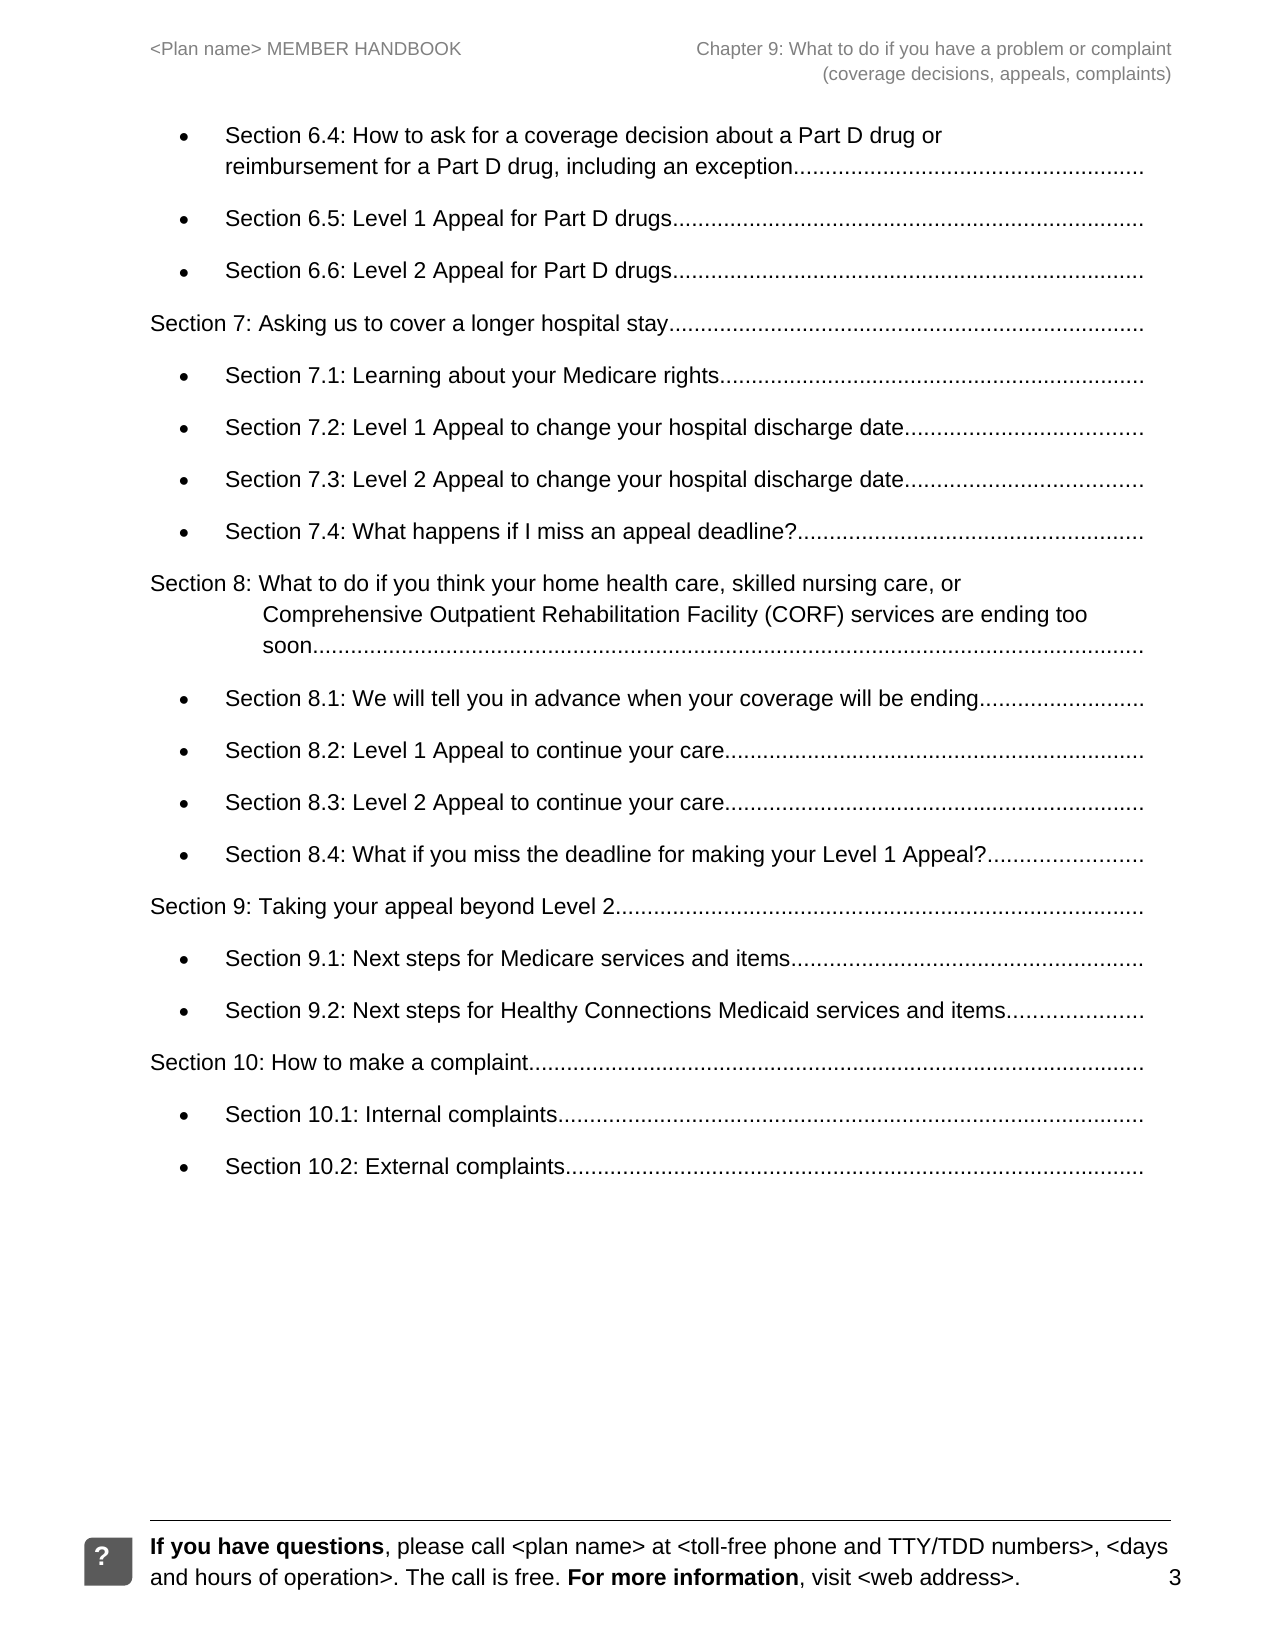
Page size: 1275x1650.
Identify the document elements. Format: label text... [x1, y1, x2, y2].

text Section 10: How to make a complaint 46 [150, 1046, 1096, 1077]
text  Section 9.1: Next steps for Medicare services and items 45 [180, 941, 1096, 973]
text  Section 10.1: Internal complaints 47 [180, 1098, 1096, 1129]
text  Section 6.5: Level 1 Appeal for Part D drugs 29 [180, 202, 1096, 233]
text  Section 6.6: Level 2 Appeal for Part D drugs 31 [180, 254, 1096, 285]
text  Section 10.2: External complaints 48 [180, 1150, 1096, 1181]
text  Section 6.4: How to ask for a coverage decision about a Part D drug or reimbursement for a Part D drug, including an exception 26 [180, 118, 1096, 181]
text Section 8: What to do if you think your home health care, skilled nursing care, or Comprehensive Outpatient Rehabilitation Facility (CORF) services are ending too soon 39 [150, 566, 1096, 660]
text  Section 8.3: Level 2 Appeal to continue your care 41 [180, 785, 1096, 816]
text  Section 7.4: What happens if I miss an appeal deadline? 37 [180, 514, 1096, 546]
text  Section 8.4: What if you miss the deadline for making your Level 1 Appeal? 42 [180, 837, 1096, 868]
text  Section 7.2: Level 1 Appeal to change your hospital discharge date 34 [180, 410, 1096, 441]
text Section 7: Asking us to cover a longer hospital stay 33 [150, 306, 1096, 337]
text  Section 9.2: Next steps for Healthy Connections Medicaid services and items 45 [180, 993, 1096, 1025]
text  Section 8.1: We will tell you in advance when your coverage will be ending 39 [180, 681, 1096, 712]
text  Section 8.2: Level 1 Appeal to continue your care 39 [180, 733, 1096, 764]
text  Section 7.3: Level 2 Appeal to change your hospital discharge date 36 [180, 462, 1096, 493]
text  Section 7.1: Learning about your Medicare rights 33 [180, 358, 1096, 389]
text Section 9: Taking your appeal beyond Level 2 45 [150, 889, 1096, 921]
